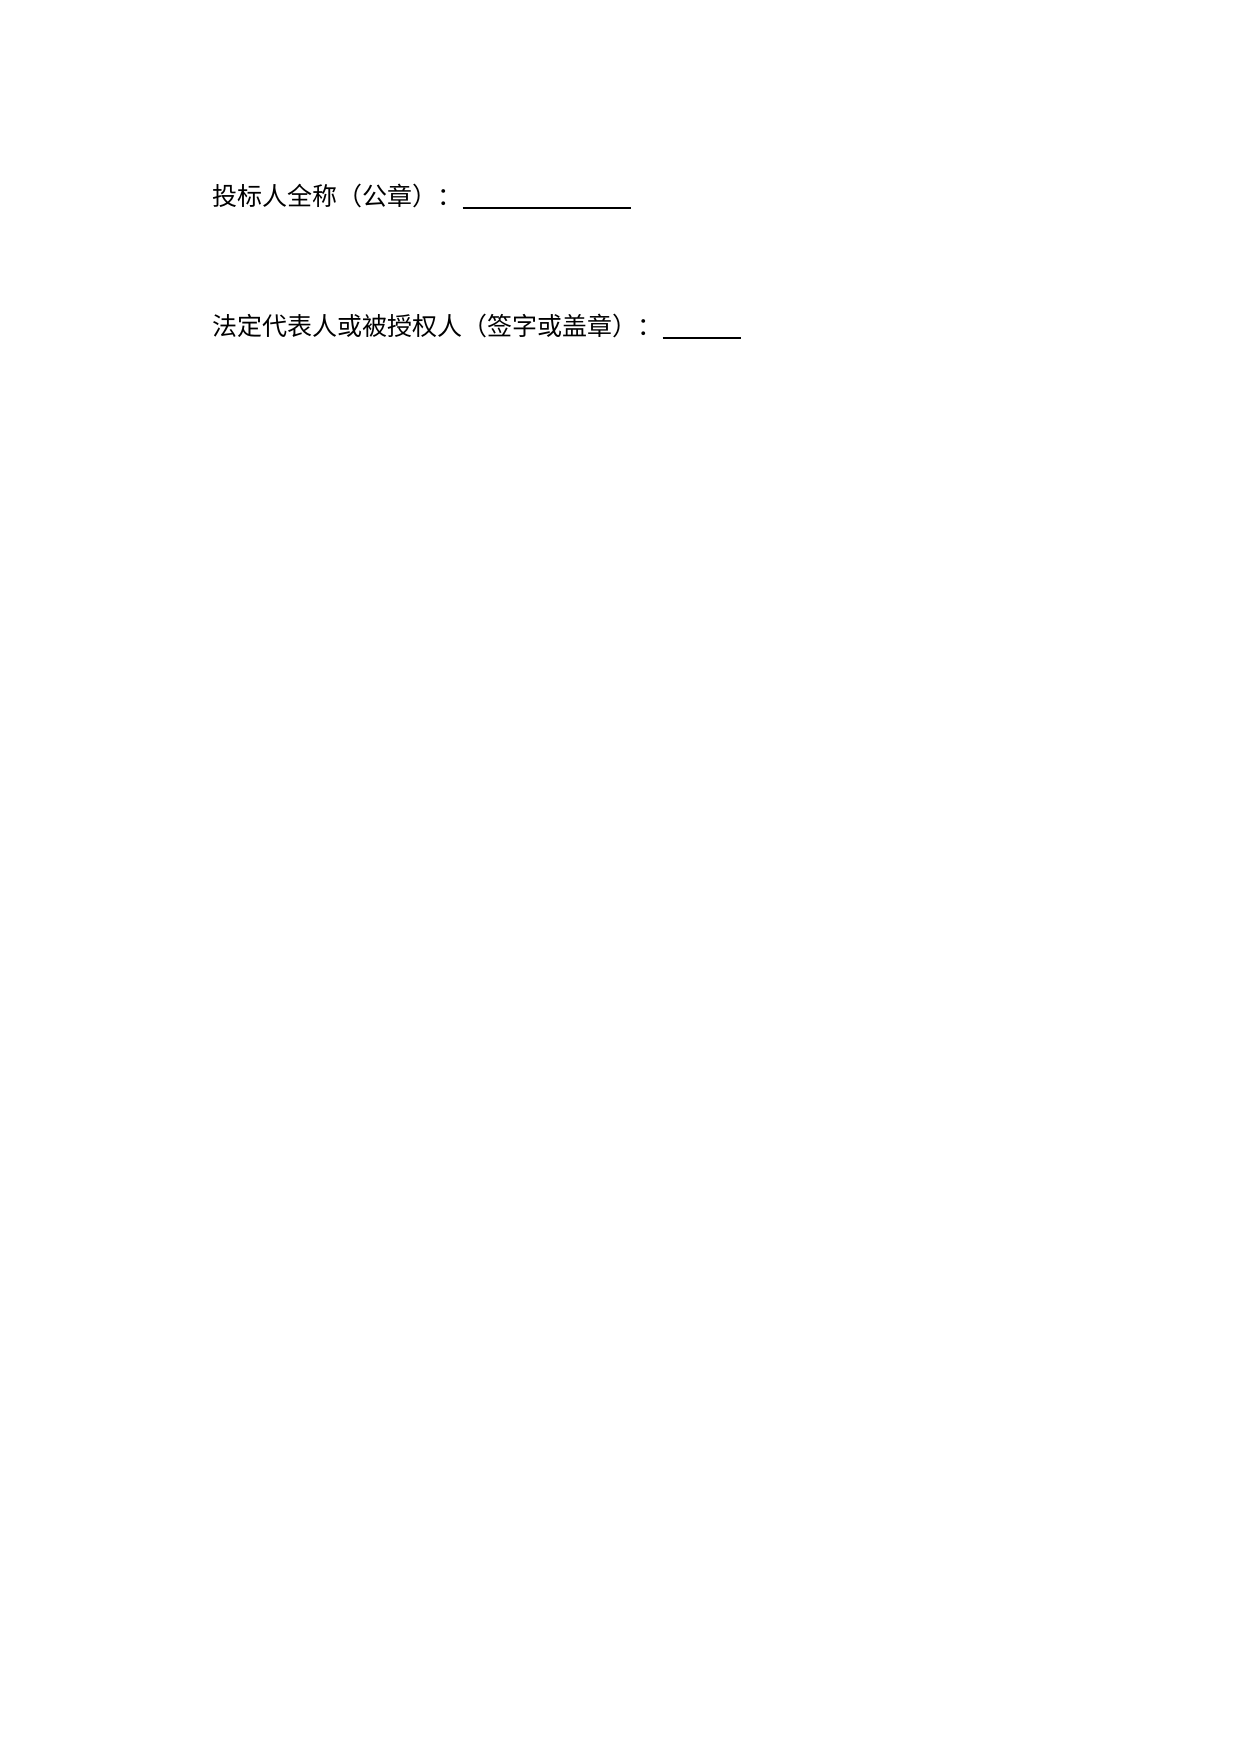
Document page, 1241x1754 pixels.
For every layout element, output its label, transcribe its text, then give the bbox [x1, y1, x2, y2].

text 法定代表人或被授权人（签字或盖章）： [187, 292, 1053, 357]
text 投标人全称（公章）： [187, 162, 1053, 227]
